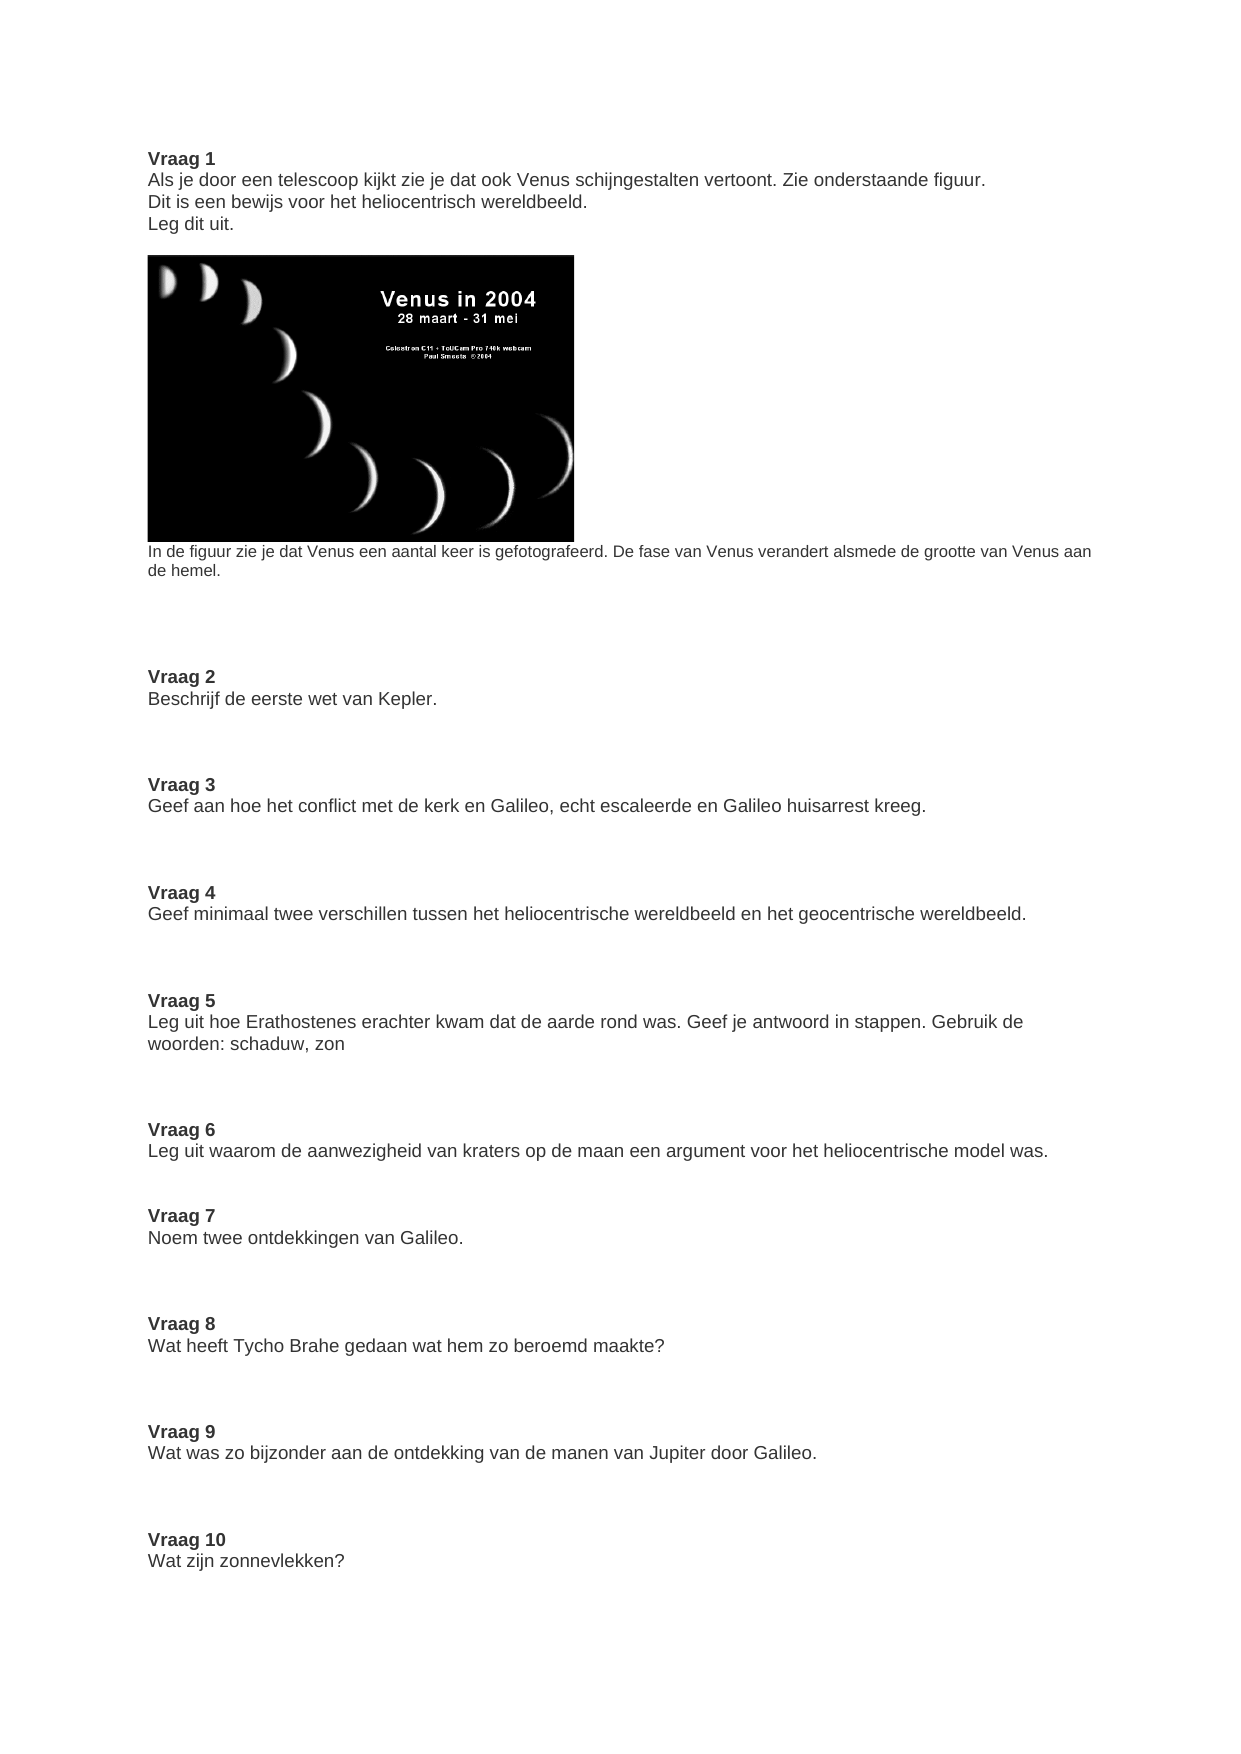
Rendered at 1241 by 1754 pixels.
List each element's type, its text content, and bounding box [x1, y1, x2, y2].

text Geef aan hoe het conflict met de kerk en Galileo, echt escaleerde en Galileo huisarrest kreeg. [148, 795, 1092, 817]
text Wat heeft Tycho Brahe gedaan wat hem zo beroemd maakte? [148, 1334, 1092, 1356]
text Vraag 2 [148, 666, 1092, 687]
text Vraag 8 [148, 1313, 1092, 1334]
text Leg uit hoe Erathostenes erachter kwam dat de aarde rond was. Geef je antwoord in stappen. Gebruik de woorden: schaduw, zon [148, 1011, 1092, 1054]
text Vraag 3 [148, 774, 1092, 795]
text Wat zijn zonnevlekken? [148, 1550, 1092, 1572]
text Leg uit waarom de aanwezigheid van kraters op de maan een argument voor het heliocentrische model was. [148, 1140, 1092, 1162]
text Beschrijf de eerste wet van Kepler. [148, 687, 1092, 709]
text Vraag 1 [148, 148, 1092, 169]
text Leg dit uit. [148, 212, 1092, 234]
text Vraag 9 [148, 1421, 1092, 1442]
text Wat was zo bijzonder aan de ontdekking van de manen van Jupiter door Galileo. [148, 1442, 1092, 1464]
text Vraag 10 [148, 1528, 1092, 1550]
text Als je door een telescoop kijkt zie je dat ook Venus schijngestalten vertoont. Zie onderstaande figuur. [148, 169, 1092, 191]
text Vraag 4 [148, 882, 1092, 903]
text Vraag 6 [148, 1119, 1092, 1140]
picture [147, 255, 575, 542]
text In de figuur zie je dat Venus een aantal keer is gefotografeerd. De fase van Venus verandert alsmede de grootte van Venus aan de hemel. [148, 541, 1092, 580]
text Noem twee ontdekkingen van Galileo. [148, 1227, 1092, 1248]
text Vraag 5 [148, 989, 1092, 1011]
text Vraag 7 [148, 1205, 1092, 1227]
text Dit is een bewijs voor het heliocentrisch wereldbeeld. [148, 191, 1092, 212]
text Geef minimaal twee verschillen tussen het heliocentrische wereldbeeld en het geocentrische wereldbeeld. [148, 903, 1092, 925]
